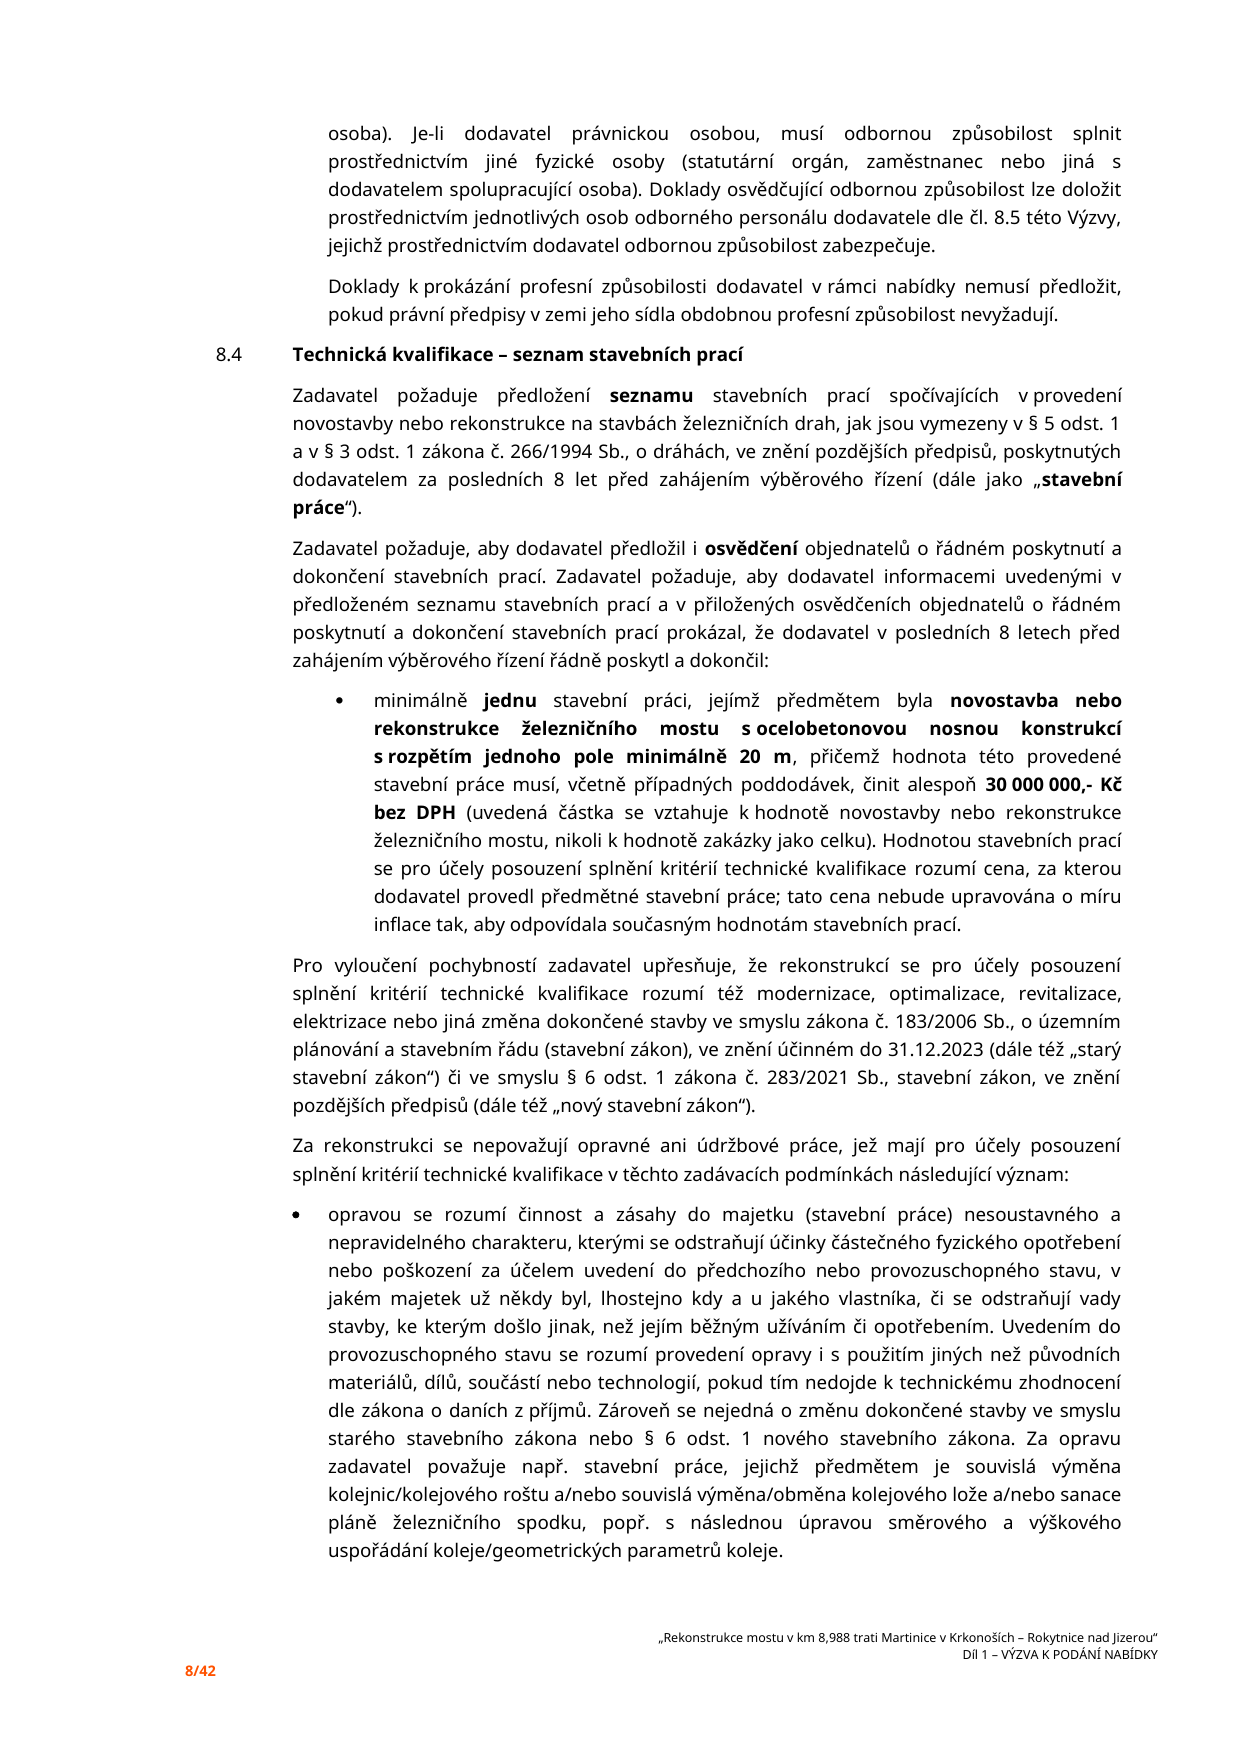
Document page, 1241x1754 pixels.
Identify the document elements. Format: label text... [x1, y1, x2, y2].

text Zadavatel požaduje předložení seznamu stavebních prací spočívajících v provedení novostavby nebo rekonstrukce na stavbách železničních drah, jak jsou vymezeny v § 5 odst. 1 a v § 3 odst. 1 zákona č. 266/1994 Sb., o dráhách, ve znění pozdějších předpisů, poskytnutých dodavatelem za posledních 8 let před zahájením výběrového řízení (dále jako „stavební práce“). [292, 382, 1122, 520]
text opravou se rozumí činnost a zásahy do majetku (stavební práce) nesoustavného a nepravidelného charakteru, kterými se odstraňují účinky částečného fyzického opotřebení nebo poškození za účelem uvedení do předchozího nebo provozuschopného stavu, v jakém majetek už někdy byl, lhostejno kdy a u jakého vlastníka, či se odstraňují vady stavby, ke kterým došlo jinak, než jejím běžným užíváním či opotřebením. Uvedením do provozuschopného stavu se rozumí provedení opravy i s použitím jiných než původních materiálů, dílů, součástí nebo technologií, pokud tím nedojde k technickému zhodnocení dle zákona o daních z příjmů. Zároveň se nejedná o změnu dokončené stavby ve smyslu starého stavebního zákona nebo § 6 odst. 1 nového stavebního zákona. Za opravu zadavatel považuje např. stavební práce, jejichž předmětem je souvislá výměna kolejnic/kolejového roštu a/nebo souvislá výměna/obměna kolejového lože a/nebo sanace pláně železničního spodku, popř. s následnou úpravou směrového a výškového uspořádání koleje/geometrických parametrů koleje. [292, 1201, 1122, 1563]
text Doklady k prokázání profesní způsobilosti dodavatel v rámci nabídky nemusí předložit, pokud právní předpisy v zemi jeho sídla obdobnou profesní způsobilost nevyžadují. [328, 273, 1122, 327]
text Pro vyloučení pochybností zadavatel upřesňuje, že rekonstrukcí se pro účely posouzení splnění kritérií technické kvalifikace rozumí též modernizace, optimalizace, revitalizace, elektrizace nebo jiná změna dokončené stavby ve smyslu zákona č. 183/2006 Sb., o územním plánování a stavebním řádu (stavební zákon), ve znění účinném do 31.12.2023 (dále též „starý stavební zákon“) či ve smyslu § 6 odst. 1 zákona č. 283/2021 Sb., stavební zákon, ve znění pozdějších předpisů (dále též „nový stavební zákon“). [292, 952, 1122, 1118]
text Za rekonstrukci se nepovažují opravné ani údržbové práce, jež mají pro účely posouzení splnění kritérií technické kvalifikace v těchto zadávacích podmínkách následující význam: [292, 1133, 1122, 1186]
text Technická kvalifikace – seznam stavebních prací [216, 342, 1122, 367]
list minimálně jednu stavební práci, jejímž předmětem byla novostavba nebo rekonstrukce železničního mostu s ocelobetonovou nosnou konstrukcí s rozpětím jednoho pole minimálně 20 m, přičemž hodnota této provedené stavební práce musí, včetně případných poddodávek, činit alespoň 30 000 000,- Kč bez DPH (uvedená částka se vztahuje k hodnotě novostavby nebo rekonstrukce železničního mostu, nikoli k hodnotě zakázky jako celku). Hodnotou stavebních prací se pro účely posouzení splnění kritérií technické kvalifikace rozumí cena, za kterou dodavatel provedl předmětné stavební práce; tato cena nebude upravována o míru inflace tak, aby odpovídala současným hodnotám stavebních prací. [336, 687, 1122, 937]
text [328, 121, 1122, 258]
text Zadavatel požaduje, aby dodavatel předložil i osvědčení objednatelů o řádném poskytnutí a dokončení stavebních prací. Zadavatel požaduje, aby dodavatel informacemi uvedenými v předloženém seznamu stavebních prací a v přiložených osvědčeních objednatelů o řádném poskytnutí a dokončení stavebních prací prokázal, že dodavatel v posledních 8 letech před zahájením výběrového řízení řádně poskytl a dokončil: [292, 535, 1122, 672]
